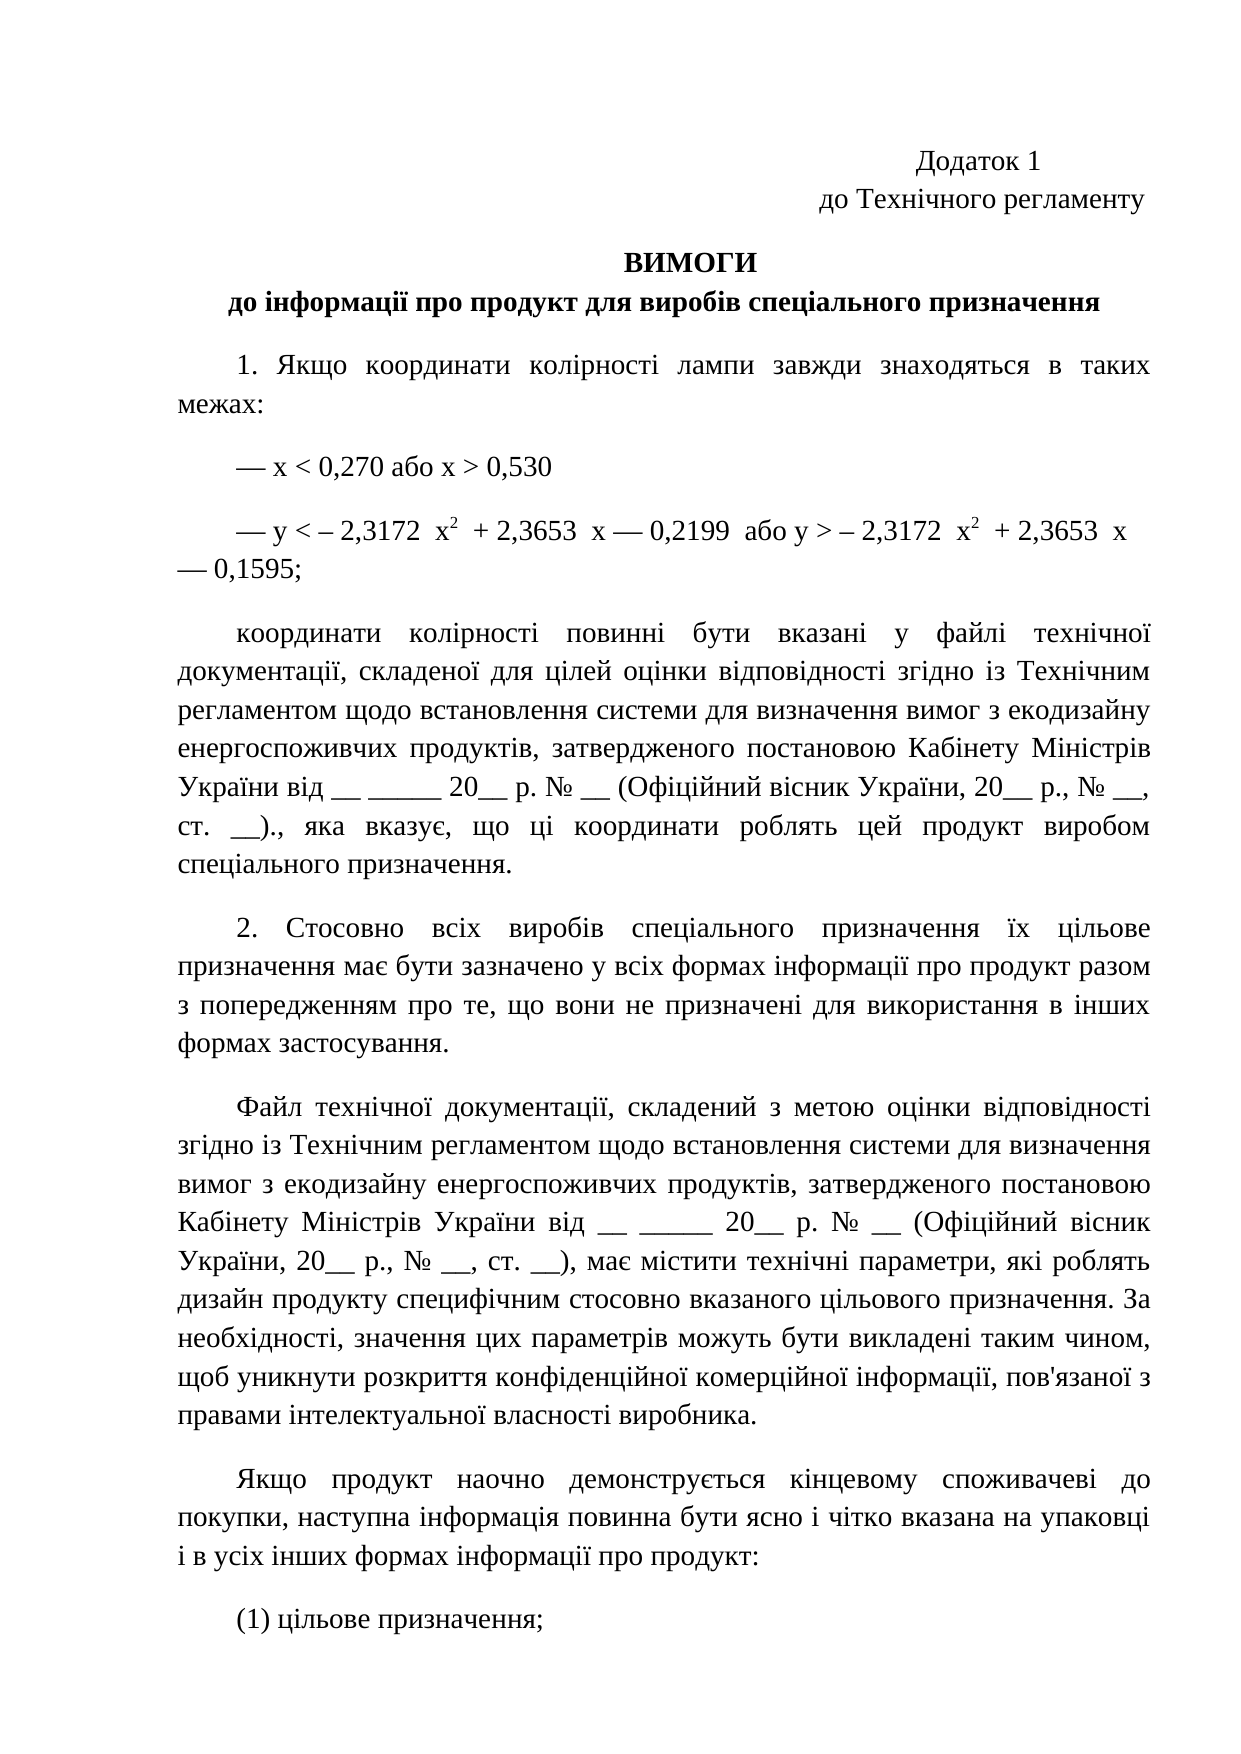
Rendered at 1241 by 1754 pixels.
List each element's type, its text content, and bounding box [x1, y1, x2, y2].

text координати колірності повинні бути вказані у файлі технічної документації, складеної для цілей оцінки відповідності згідно із Технічним регламентом щодо встановлення системи для визначення вимог з екодизайну енергоспоживчих продуктів, затвердженого постановою Кабінету Міністрів України від __ _____ 20__ р. № __ (Офіційний вісник України, 20__ р., № __, ст. __)., яка вказує, що ці координати роблять цей продукт виробом спеціального призначення. [177, 615, 1152, 880]
text Файл технічної документації, складений з метою оцінки відповідності згідно із Технічним регламентом щодо встановлення системи для визначення вимог з екодизайну енергоспоживчих продуктів, затвердженого постановою Кабінету Міністрів України від __ _____ 20__ р. № __ (Офіційний вісник України, 20__ р., № __, ст. __), має містити технічні параметри, які роблять дизайн продукту специфічним стосовно вказаного цільового призначення. За необхідності, значення цих параметрів можуть бути викладені таким чином, щоб уникнути розкриття конфіденційної комерційної інформації, пов'язаної з правами інтелектуальної власності виробника. [177, 1089, 1152, 1431]
text ВИМОГИ до інформації про продукт для виробів спеціального призначення [177, 245, 1152, 317]
text 1. Якщо координати колірності лампи завжди знаходяться в таких межах: [177, 347, 1152, 419]
text Додаток 1 до Технічного регламенту [812, 143, 1152, 215]
text 2. Стосовно всіх виробів спеціального призначення їх цільове призначення має бути зазначено у всіх формах інформації про продукт разом з попередженням про те, що вони не призначені для використання в інших формах застосування. [177, 910, 1152, 1059]
text — x < 0,270 або x > 0,530 [177, 449, 1152, 483]
text (1) цільове призначення; [177, 1601, 1152, 1635]
text — y < – 2,3172 x2 + 2,3653 x — 0,2199 або y > – 2,3172 x2 + 2,3653 x — 0,1595; [177, 513, 1152, 585]
text Якщо продукт наочно демонструється кінцевому споживачеві до покупки, наступна інформація повинна бути ясно і чітко вказана на упаковці і в усіх інших формах інформації про продукт: [177, 1461, 1152, 1571]
